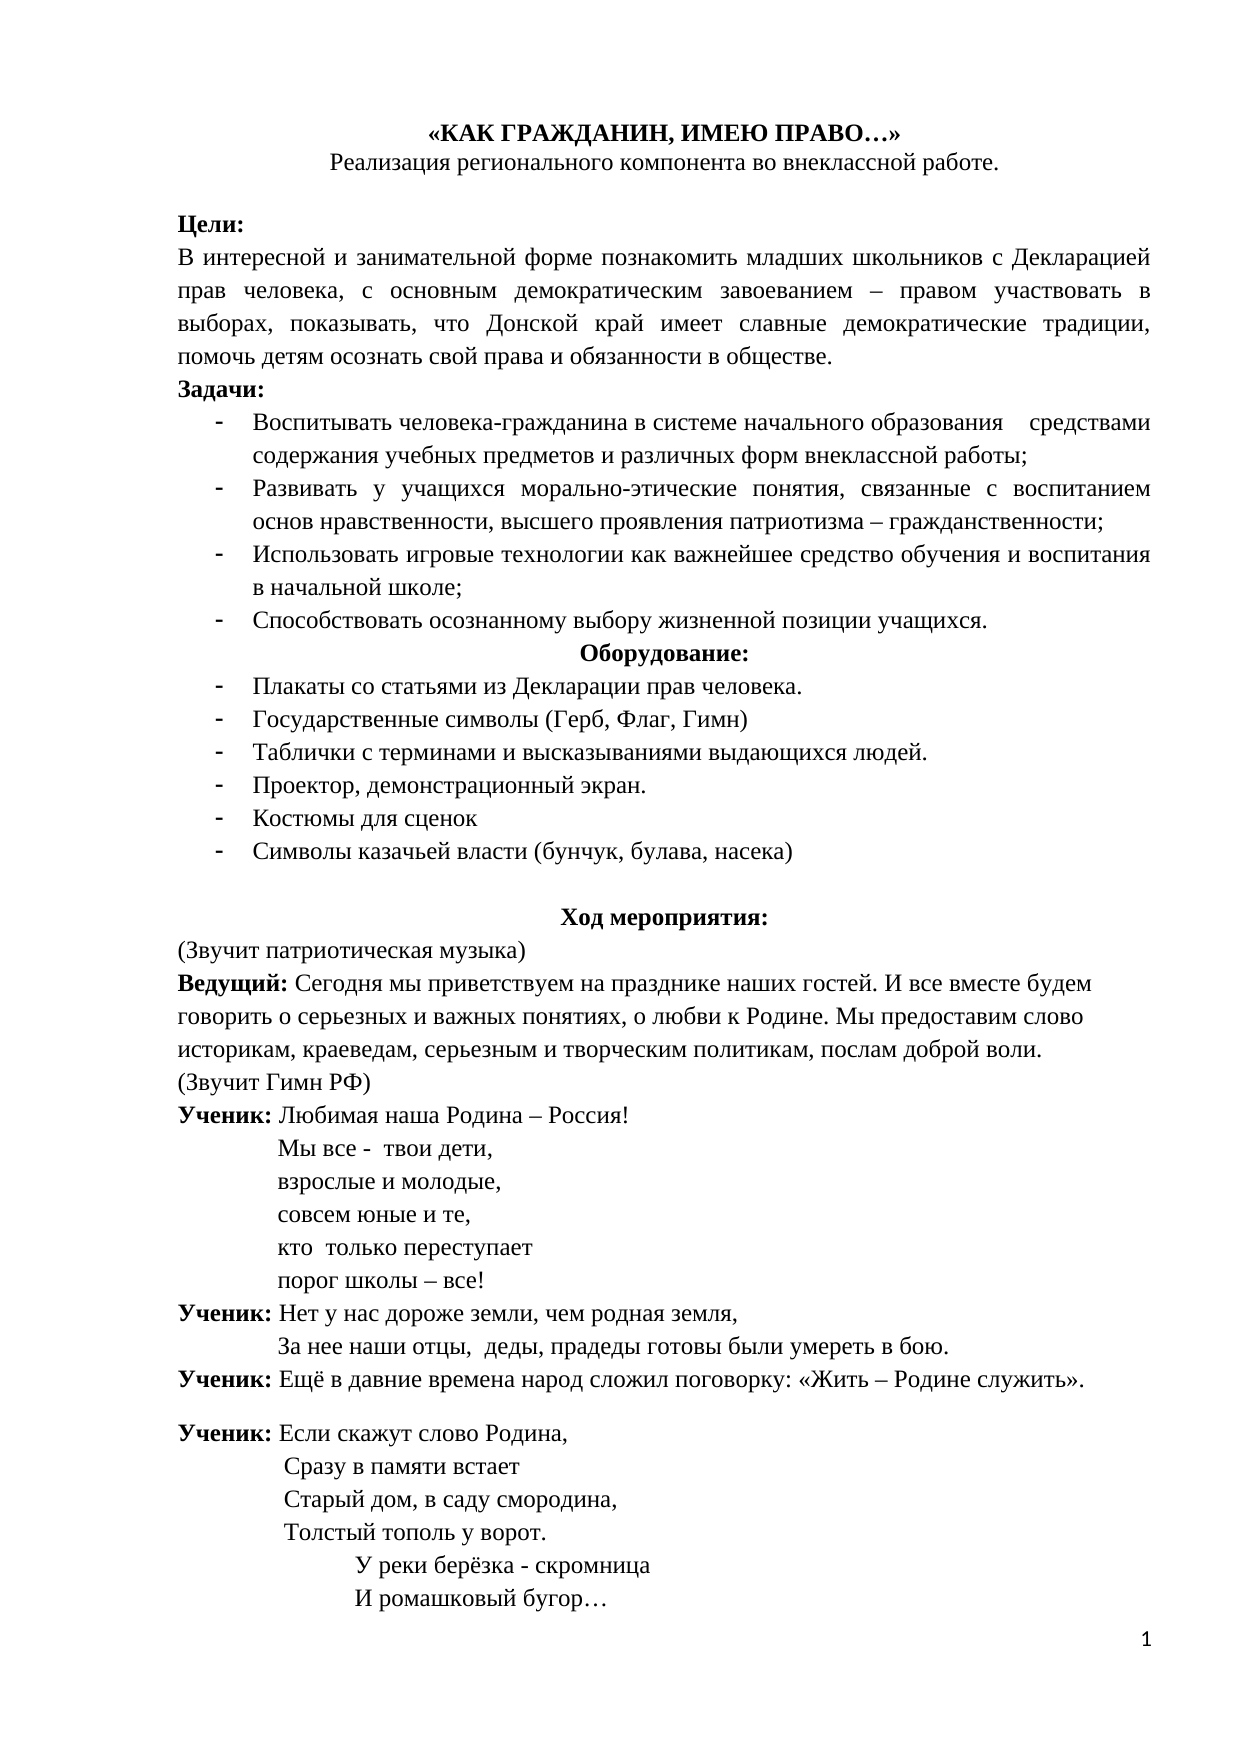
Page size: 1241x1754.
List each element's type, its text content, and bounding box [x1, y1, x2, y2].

text Реализация регионального компонента во внеклассной работе. [177, 147, 1152, 176]
text совсем юные и те, [177, 1199, 1152, 1228]
text Старый дом, в саду смородина, [177, 1484, 1152, 1513]
text Ведущий: Сегодня мы приветствуем на празднике наших гостей. И все вместе будем говорить о серьезных и важных понятиях, о любви к Родине. Мы предоставим слово историкам, краеведам, серьезным и творческим политикам, послам доброй воли. [177, 968, 1152, 1063]
text взрослые и молодые, [177, 1166, 1152, 1195]
list Таблички с терминами и высказываниями выдающихся людей. [215, 737, 1152, 766]
text Сразу в памяти встает [177, 1451, 1152, 1480]
text Мы все - твои дети, [177, 1133, 1152, 1162]
text Ход мероприятия: [177, 902, 1152, 931]
text Задачи: [177, 374, 1152, 402]
text порог школы – все! [177, 1265, 1152, 1294]
text «КАК ГРАЖДАНИН, ИМЕЮ ПРАВО…» [177, 118, 1152, 147]
list Государственные символы (Герб, Флаг, Гимн) [215, 704, 1152, 733]
list Использовать игровые технологии как важнейшее средство обучения и воспитания в начальной школе; [215, 539, 1152, 601]
text Оборудование: [177, 638, 1152, 667]
text (Звучит патриотическая музыка) [177, 935, 1152, 964]
text Толстый тополь у ворот. [177, 1517, 1152, 1546]
list Плакаты со статьями из Декларации прав человека. [215, 671, 1152, 700]
text Ученик: Любимая наша Родина – Россия! [177, 1100, 1152, 1129]
text Цели: [177, 209, 1152, 237]
text Ученик: Нет у нас дороже земли, чем родная земля, [177, 1298, 1152, 1327]
list Развивать у учащихся морально-этические понятия, связанные с воспитанием основ нравственности, высшего проявления патриотизма – гражданственности; [215, 473, 1152, 534]
list Воспитывать человека-гражданина в системе начального образования средствами содержания учебных предметов и различных форм внеклассной работы; [215, 407, 1152, 468]
list Символы казачьей власти (бунчук, булава, насека) [215, 836, 1152, 865]
text кто только переступает [177, 1232, 1152, 1261]
list Костюмы для сценок [215, 803, 1152, 832]
text За нее наши отцы, деды, прадеды готовы были умереть в бою. [177, 1331, 1152, 1360]
text И ромашковый бугор… [177, 1583, 1152, 1612]
text Ученик: Ещё в давние времена народ сложил поговорку: «Жить – Родине служить». [177, 1364, 1152, 1393]
text Ученик: Если скажут слово Родина, [177, 1418, 1152, 1447]
list Способствовать осознанному выбору жизненной позиции учащихся. [215, 605, 1152, 634]
list Проектор, демонстрационный экран. [215, 770, 1152, 799]
text (Звучит Гимн РФ) [177, 1067, 1152, 1096]
text В интересной и занимательной форме познакомить младших школьников с Декларацией прав человека, с основным демократическим завоеванием – правом участвовать в выборах, показывать, что Донской край имеет славные демократические традиции, помочь детям осознать свой права и обязанности в обществе. [177, 242, 1152, 369]
text У реки берёзка - скромница [177, 1550, 1152, 1579]
